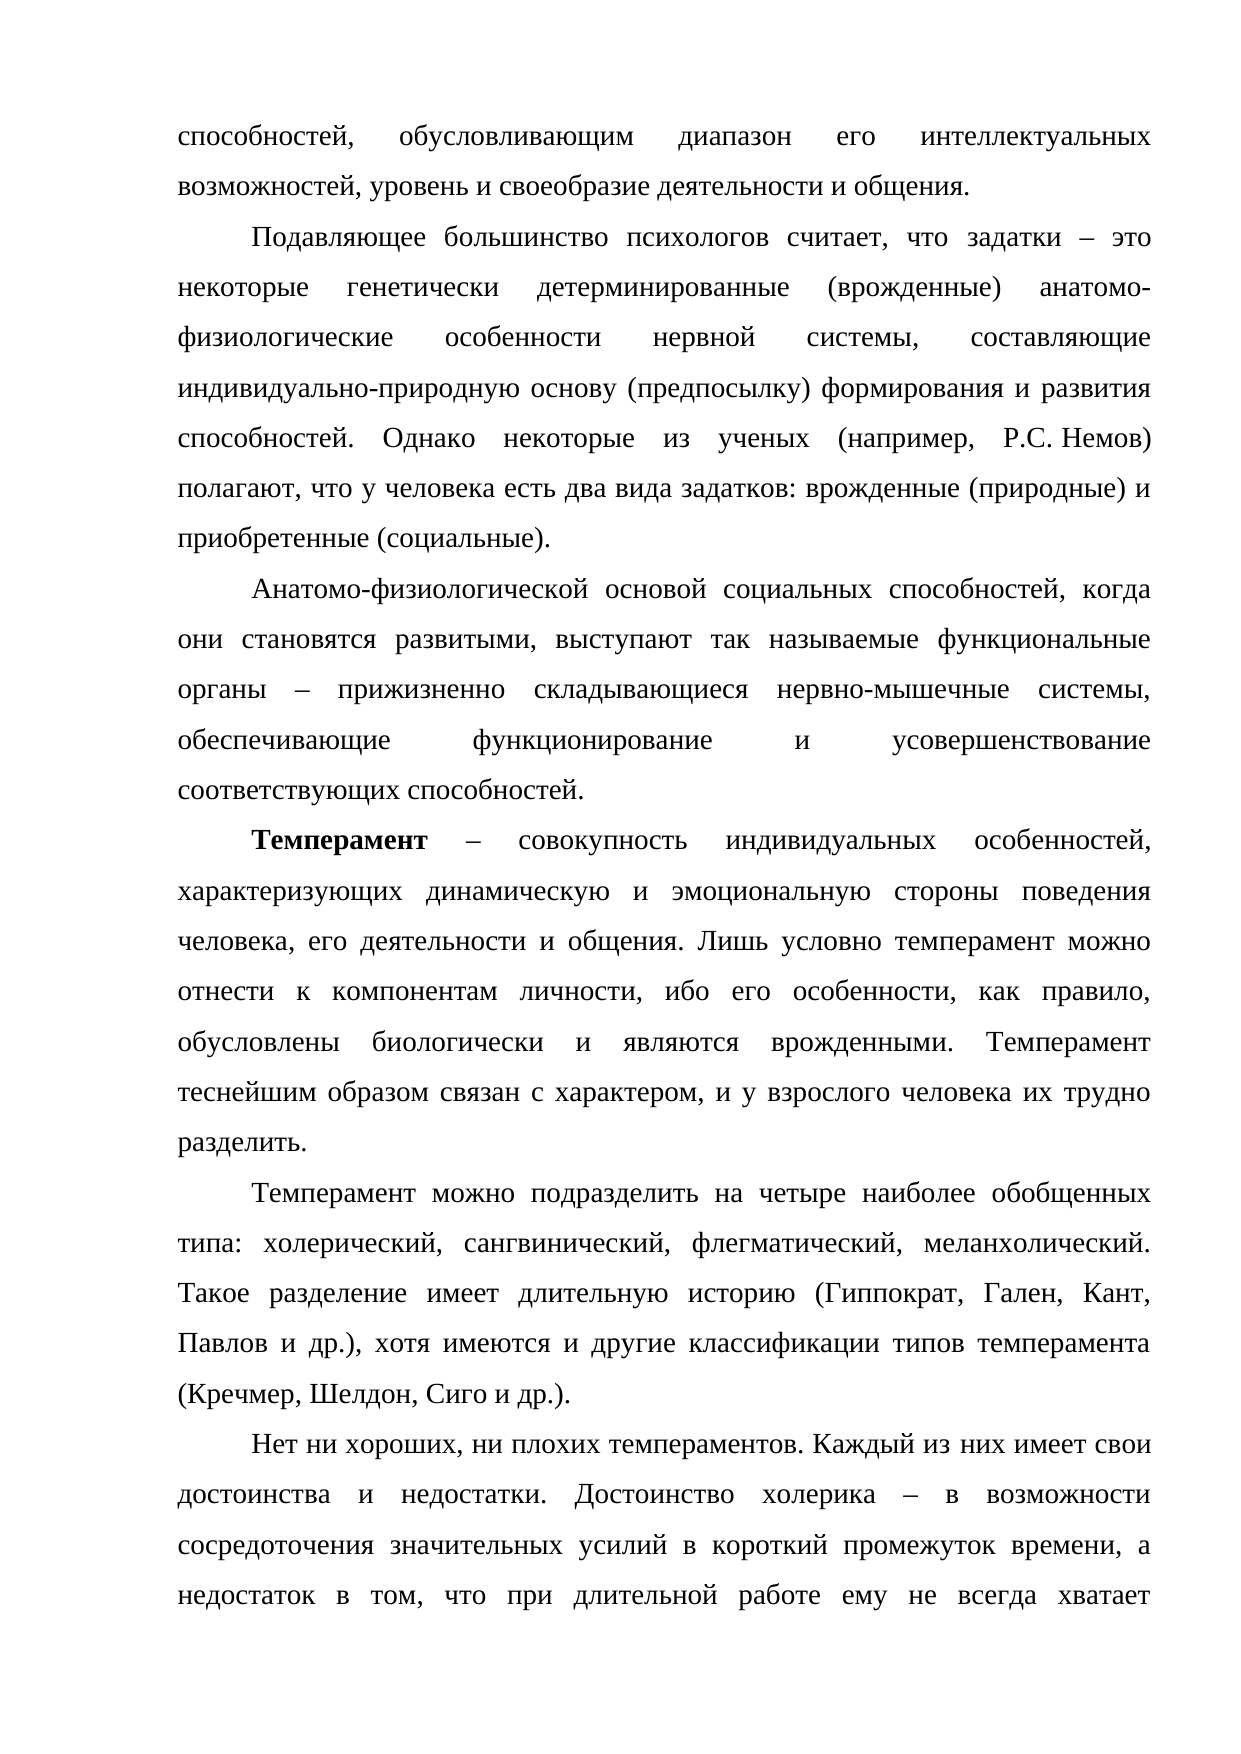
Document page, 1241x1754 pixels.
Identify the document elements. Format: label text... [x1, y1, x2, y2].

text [177, 118, 1152, 202]
text Подавляющее большинство психологов считает, что задатки – это некоторые генетически детерминированные (врожденные) анатомо-физиологические особенности нервной системы, составляющие индивидуально-природную основу (предпосылку) формирования и развития способностей. Однако некоторые из ученых (например, Р.С. Немов) полагают, что у человека есть два вида задатков: врожденные (природные) и приобретенные (социальные). [177, 219, 1152, 554]
text Темперамент можно подразделить на четыре наиболее обобщенных типа: холерический, сангвинический, флегматический, меланхолический. Такое разделение имеет длительную историю (Гиппократ, Гален, Кант, Павлов и др.), хотя имеются и другие классификации типов темперамента (Кречмер, Шелдон, Сиго и др.). [177, 1175, 1152, 1409]
text Темперамент – совокупность индивидуальных особенностей, характеризующих динамическую и эмоциональную стороны поведения человека, его деятельности и общения. Лишь условно темперамент можно отнести к компонентам личности, ибо его особенности, как правило, обусловлены биологически и являются врожденными. Темперамент теснейшим образом связан с характером, и у взрослого человека их трудно разделить. [177, 822, 1152, 1158]
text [177, 1426, 1152, 1611]
text Анатомо-физиологической основой социальных способностей, когда они становятся развитыми, выступают так называемые функциональные органы – прижизненно складывающиеся нервно-мышечные системы, обеспечивающие функционирование и усовершенствование соответствующих способностей. [177, 571, 1152, 806]
